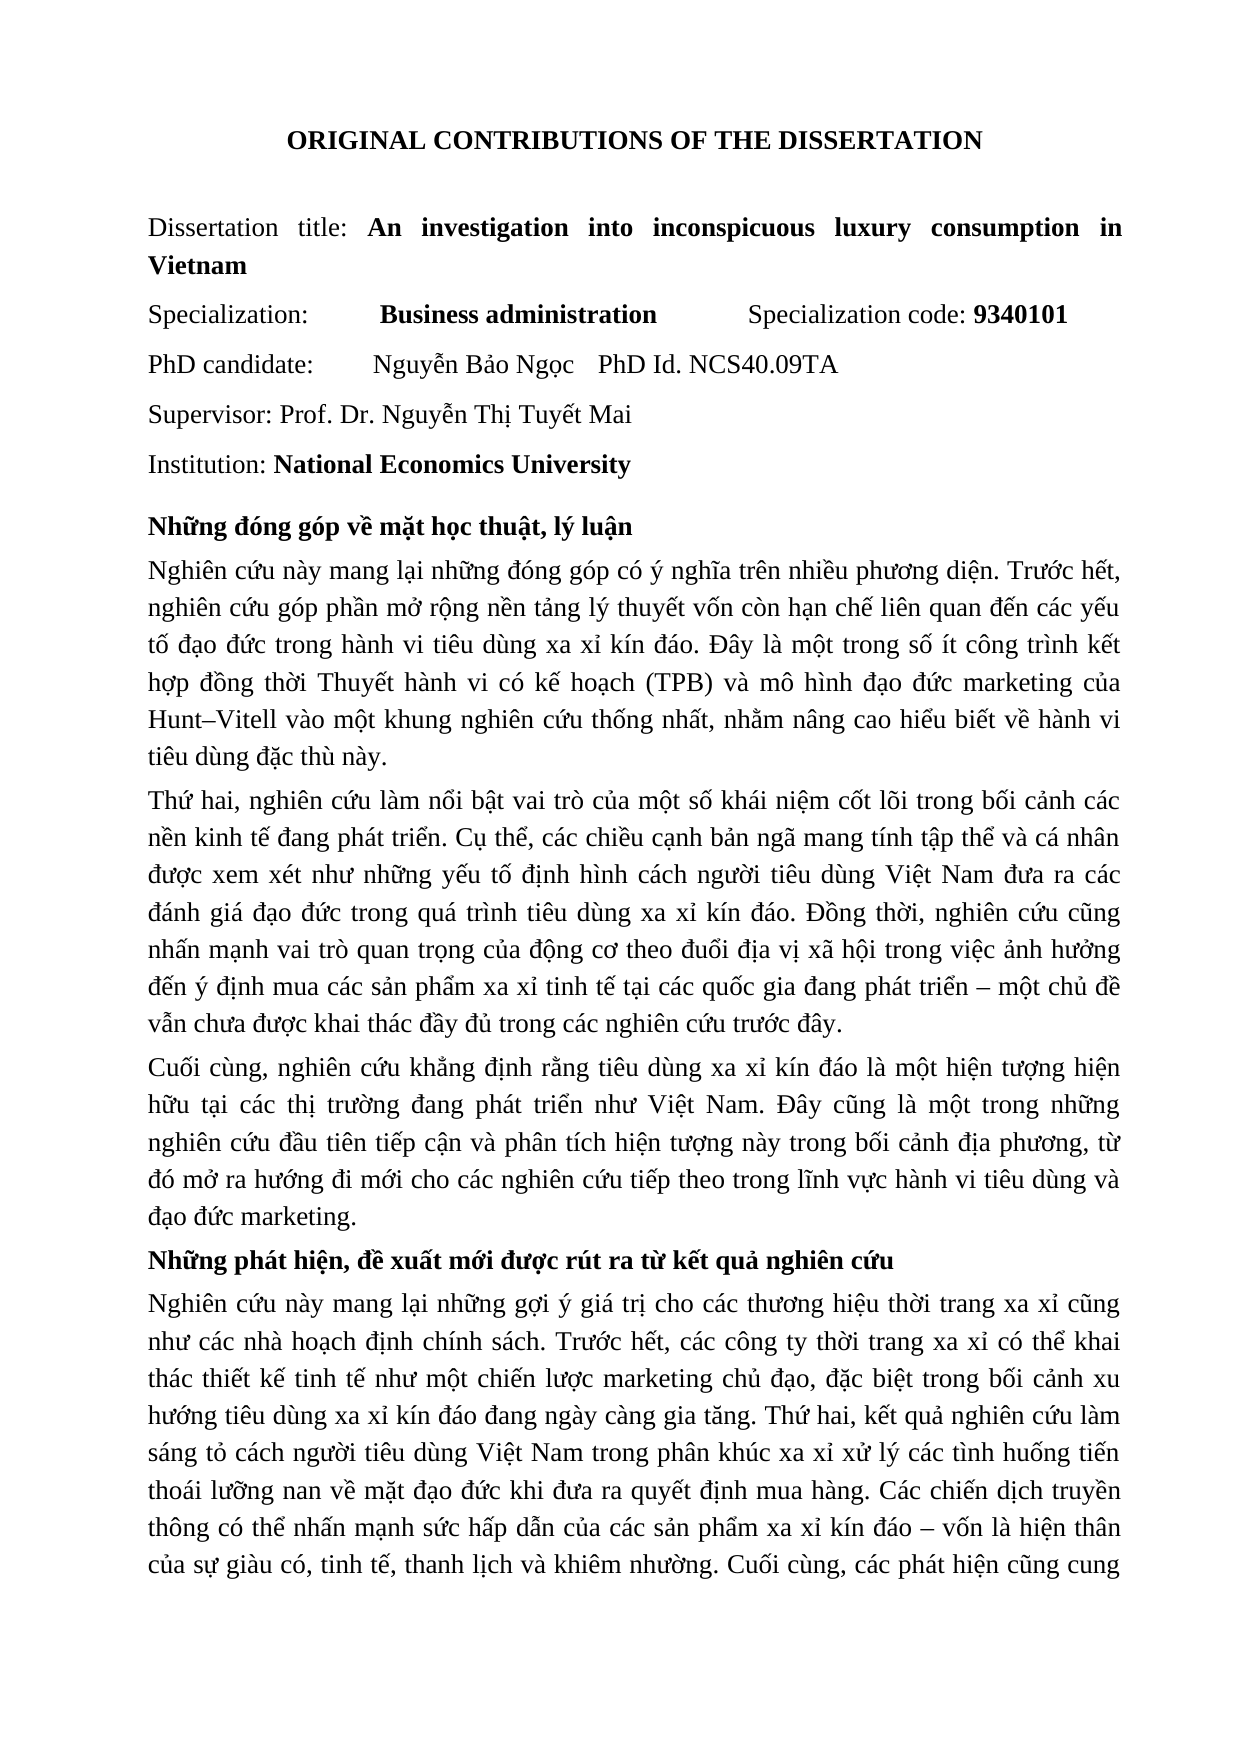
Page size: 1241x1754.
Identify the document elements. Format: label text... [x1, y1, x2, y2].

text PhD candidate: Nguyễn Bảo Ngọc PhD Id. NCS40.09TA [148, 348, 1122, 379]
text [148, 1287, 1122, 1579]
text Những phát hiện, đề xuất mới được rút ra từ kết quả nghiên cứu [148, 1244, 1122, 1275]
text ORIGINAL CONTRIBUTIONS OF THE DISSERTATION [148, 124, 1122, 156]
text Institution: National Economics University [148, 448, 1122, 479]
text Cuối cùng, nghiên cứu khẳng định rằng tiêu dùng xa xỉ kín đáo là một hiện tượng hiện hữu tại các thị trường đang phát triển như Việt Nam. Đây cũng là một trong những nghiên cứu đầu tiên tiếp cận và phân tích hiện tượng này trong bối cảnh địa phương, từ đó mở ra hướng đi mới cho các nghiên cứu tiếp theo trong lĩnh vực hành vi tiêu dùng và đạo đức marketing. [148, 1051, 1122, 1231]
text Thứ hai, nghiên cứu làm nổi bật vai trò của một số khái niệm cốt lõi trong bối cảnh các nền kinh tế đang phát triển. Cụ thể, các chiều cạnh bản ngã mang tính tập thể và cá nhân được xem xét như những yếu tố định hình cách người tiêu dùng Việt Nam đưa ra các đánh giá đạo đức trong quá trình tiêu dùng xa xỉ kín đáo. Đồng thời, nghiên cứu cũng nhấn mạnh vai trò quan trọng của động cơ theo đuổi địa vị xã hội trong việc ảnh hưởng đến ý định mua các sản phẩm xa xỉ tinh tế tại các quốc gia đang phát triển – một chủ đề vẫn chưa được khai thác đầy đủ trong các nghiên cứu trước đây. [148, 784, 1122, 1039]
text Nghiên cứu này mang lại những đóng góp có ý nghĩa trên nhiều phương diện. Trước hết, nghiên cứu góp phần mở rộng nền tảng lý thuyết vốn còn hạn chế liên quan đến các yếu tố đạo đức trong hành vi tiêu dùng xa xỉ kín đáo. Đây là một trong số ít công trình kết hợp đồng thời Thuyết hành vi có kế hoạch (TPB) và mô hình đạo đức marketing của Hunt–Vitell vào một khung nghiên cứu thống nhất, nhằm nâng cao hiểu biết về hành vi tiêu dùng đặc thù này. [148, 554, 1122, 771]
text Những đóng góp về mặt học thuật, lý luận [148, 510, 1122, 541]
text Specialization: Business administration Specialization code: 9340101 [148, 298, 1122, 330]
text Supervisor: Prof. Dr. Nguyễn Thị Tuyết Mai [148, 398, 1122, 429]
text Dissertation title: An investigation into inconspicuous luxury consumption in Vietnam [148, 211, 1122, 280]
